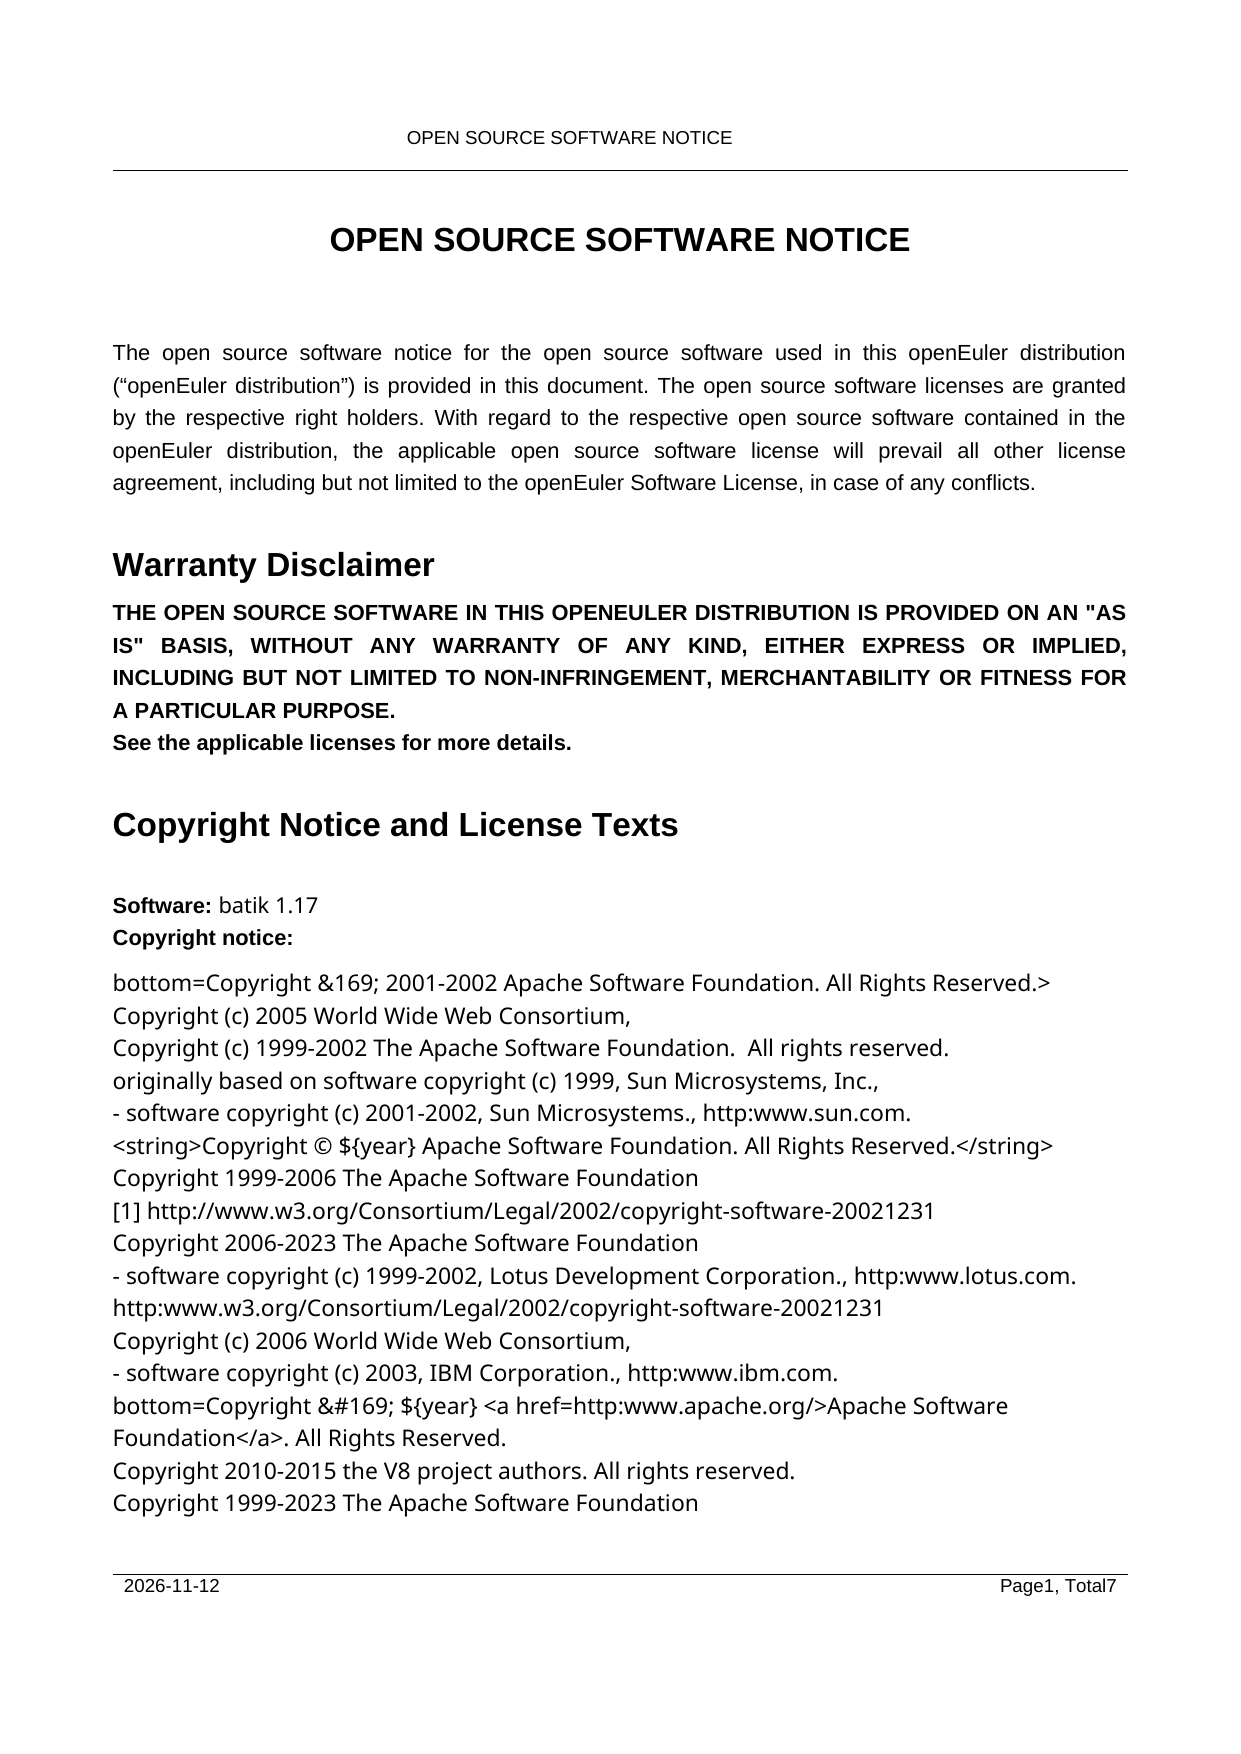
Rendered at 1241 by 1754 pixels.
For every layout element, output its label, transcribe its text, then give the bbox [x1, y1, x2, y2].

text bottom=Copyright &169; 2001-2002 Apache Software Foundation. All Rights Reserved.> Copyright (c) 2005 World Wide Web Consortium, Copyright (c) 1999-2002 The Apache Software Foundation. All rights reserved. originally based on software copyright (c) 1999, Sun Microsystems, Inc., - software copyright (c) 2001-2002, Sun Microsystems., http:www.sun.com. <string>Copyright © ${year} Apache Software Foundation. All Rights Reserved.</string> Copyright 1999-2006 The Apache Software Foundation [1] http://www.w3.org/Consortium/Legal/2002/copyright-software-20021231 Copyright 2006-2023 The Apache Software Foundation - software copyright (c) 1999-2002, Lotus Development Corporation., http:www.lotus.com. http:www.w3.org/Consortium/Legal/2002/copyright-software-20021231 Copyright (c) 2006 World Wide Web Consortium, - software copyright (c) 2003, IBM Corporation., http:www.ibm.com. bottom=Copyright &#169; ${year} <a href=http:www.apache.org/>Apache Software Foundation</a>. All Rights Reserved. Copyright 2010-2015 the V8 project authors. All rights reserved. Copyright 1999-2023 The Apache Software Foundation [112, 966, 1128, 1551]
title Software: batik 1.17 [112, 889, 1128, 921]
text Warranty Disclaimer [112, 531, 1128, 596]
text Copyright notice: [112, 921, 1128, 954]
text The open source software notice for the open source software used in this openEuler distribution (“openEuler distribution”) is provided in this document. The open source software licenses are granted by the respective right holders. With regard to the respective open source software contained in the openEuler distribution, the applicable open source software license will prevail all other license agreement, including but not limited to the openEuler Software License, in case of any conflicts. [112, 336, 1128, 499]
text THE OPEN SOURCE SOFTWARE IN THIS OPENEULER DISTRIBUTION IS PROVIDED ON AN "AS IS" BASIS, WITHOUT ANY WARRANTY OF ANY KIND, EITHER EXPRESS OR IMPLIED, INCLUDING BUT NOT LIMITED TO NON-INFRINGEMENT, MERCHANTABILITY OR FITNESS FOR A PARTICULAR PURPOSE. See the applicable licenses for more details. [112, 596, 1128, 759]
text Copyright Notice and License Texts [112, 791, 1128, 856]
text OPEN SOURCE SOFTWARE NOTICE [112, 206, 1128, 271]
